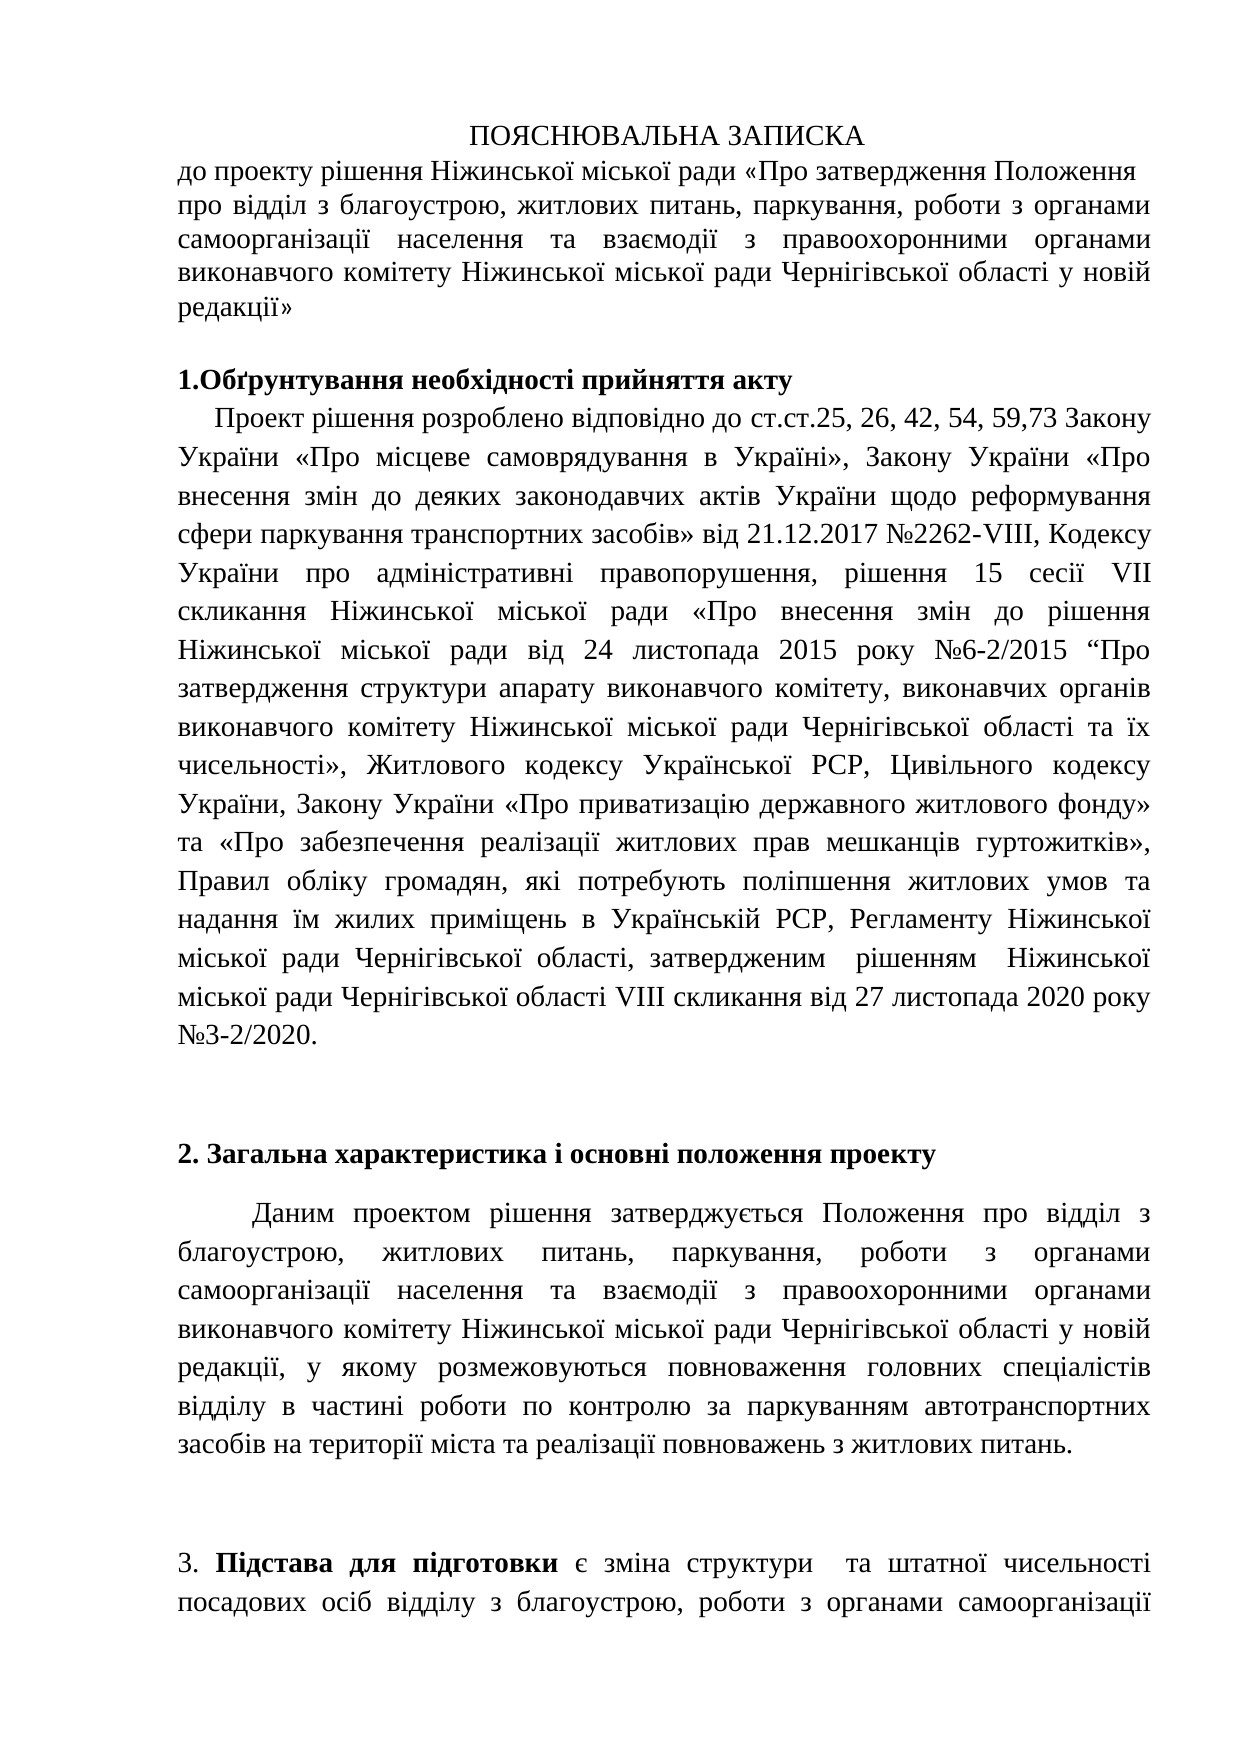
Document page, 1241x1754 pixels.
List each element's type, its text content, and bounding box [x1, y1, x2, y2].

text 2. Загальна характеристика і основні положення проекту [177, 1136, 1152, 1169]
text 1.Обґрунтування необхідності прийняття акту [177, 362, 1152, 396]
text про відділ з благоустрою, житлових питань, паркування, роботи з органами самоорганізації населення та взаємодії з правоохоронними органами виконавчого комітету Ніжинської міської ради Чернігівської області у новій редакції» [177, 187, 1152, 323]
text Даним проектом рішення затверджується Положення про відділ з благоустрою, житлових питань, паркування, роботи з органами самоорганізації населення та взаємодії з правоохоронними органами виконавчого комітету Ніжинської міської ради Чернігівської області у новій редакції, у якому розмежовуються повноваження головних спеціалістів відділу в частині роботи по контролю за паркуванням автотранспортних засобів на території міста та реалізації повноважень з житлових питань. [177, 1195, 1152, 1460]
text Проект рішення розроблено відповідно до cт.ст.25, 26, 42, 54, 59,73 Закону України «Про місцеве самоврядування в Україні», Закону України «Про внесення змін до деяких законодавчих актів України щодо реформування сфери паркування транспортних засобів» від 21.12.2017 №2262-VIII, Кодексу України про адміністративні правопорушення, рішення 15 сесії VII скликання Ніжинської міської ради «Про внесення змін до рішення Ніжинської міської ради від 24 листопада 2015 року №6-2/2015 “Про затвердження структури апарату виконавчого комітету, виконавчих органів виконавчого комітету Ніжинської міської ради Чернігівської області та їх чисельності», Житлового кодексу Української РСР, Цивільного кодексу України, Закону України «Про приватизацію державного житлового фонду» та «Про забезпечення реалізації житлових прав мешканців гуртожитків», Правил обліку громадян, які потребують поліпшення житлових умов та надання їм жилих приміщень в Українській РСР, Регламенту Ніжинської міської ради Чернігівської області, затвердженим рішенням Ніжинської міської ради Чернігівської області VIІІ скликання від 27 листопада 2020 року №3-2/2020. [177, 401, 1152, 1051]
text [177, 1545, 1152, 1617]
text до проекту рішення Ніжинської міської ради «Про затвердження Положення [177, 152, 1152, 187]
text ПОЯСНЮВАЛЬНА ЗАПИСКА [177, 118, 1152, 152]
